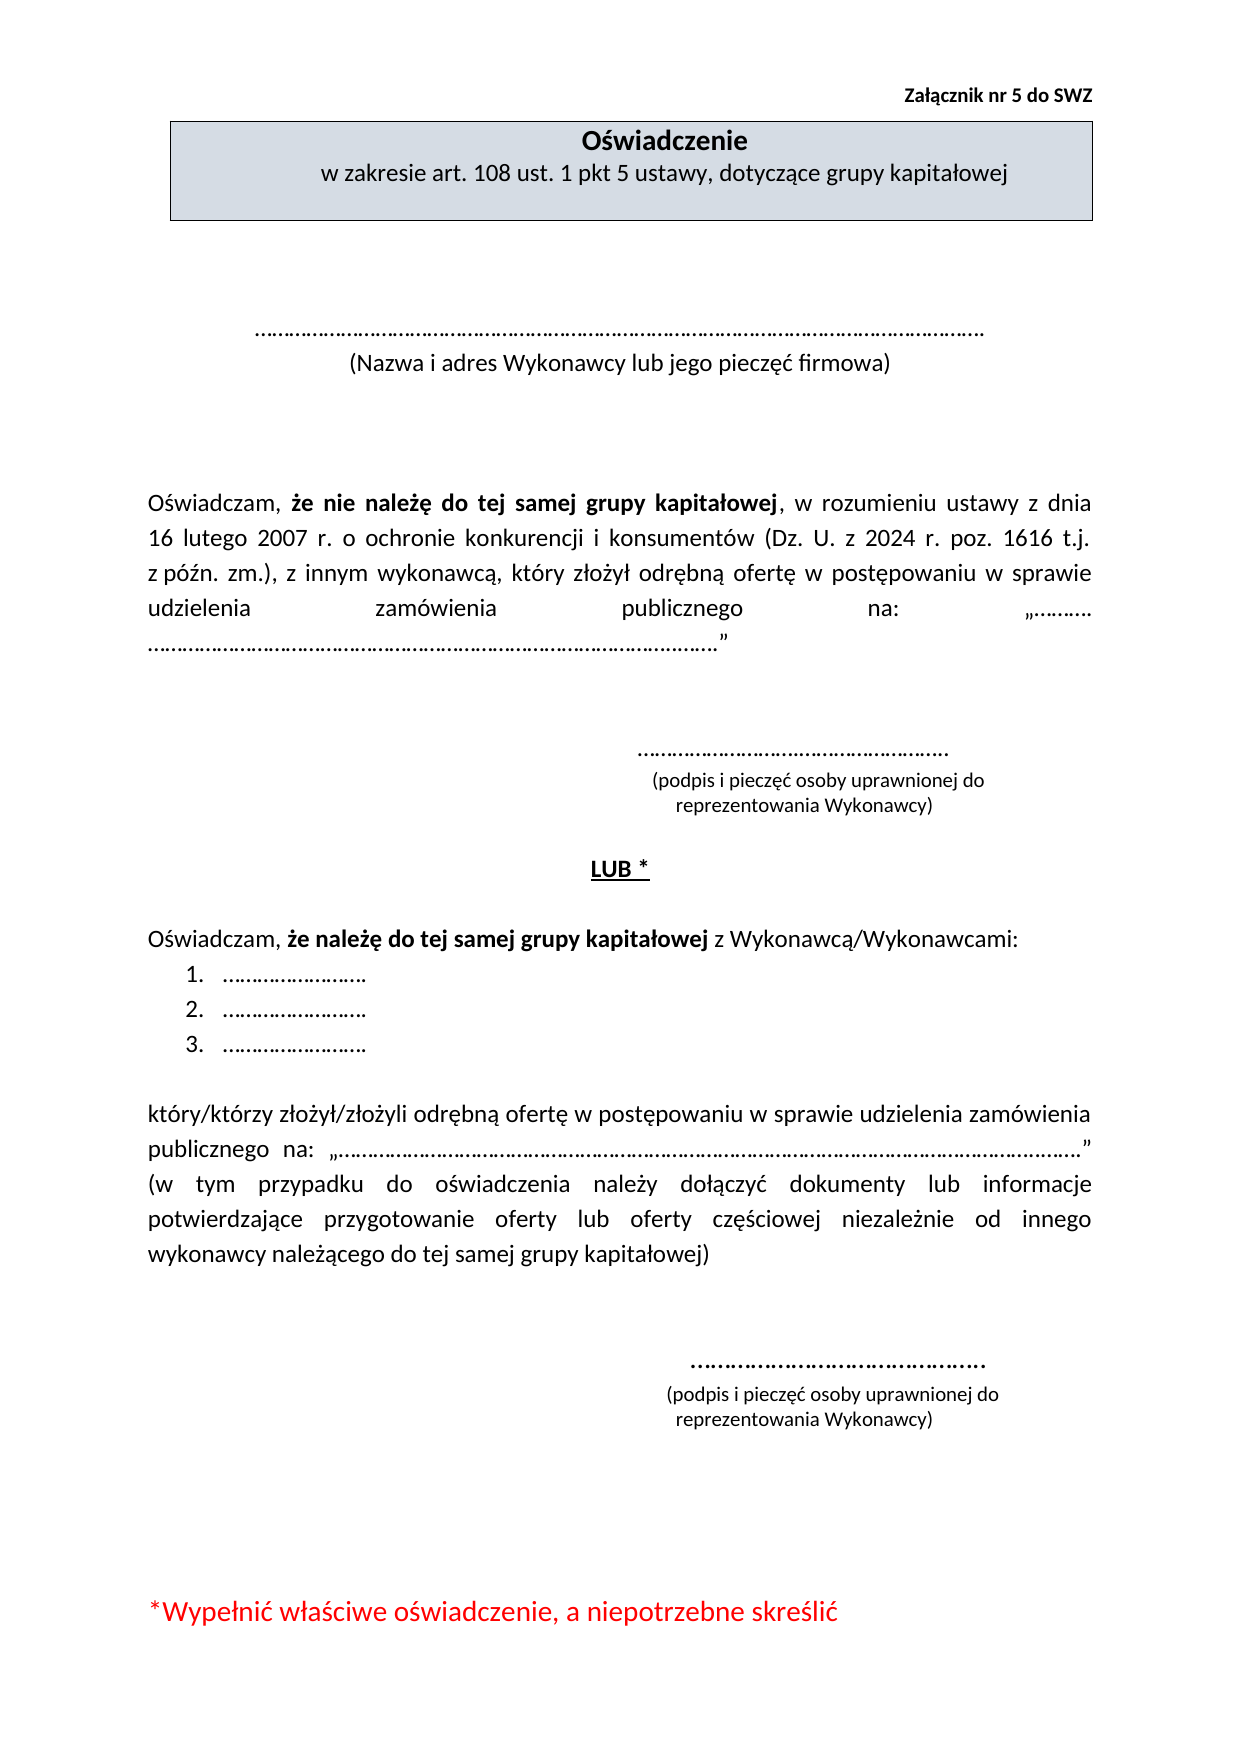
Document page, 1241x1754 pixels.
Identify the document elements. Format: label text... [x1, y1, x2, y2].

text ……………………….…………………….. [185, 732, 1093, 763]
text ………………………………………………………………………………………………………………. [148, 312, 1093, 343]
list ……………………. [185, 1028, 1093, 1059]
text LUB * [148, 853, 1093, 884]
text (podpis i pieczęć osoby uprawnionej do [516, 1381, 1093, 1407]
text Oświadczam, że należę do tej samej grupy kapitałowej z Wykonawcą/Wykonawcami: [148, 923, 1093, 954]
table_header Oświadczenie w zakresie art. 108 ust. 1 pkt 5 ustawy, dotyczące grupy kapitałowej [171, 122, 1092, 220]
text reprezentowania Wykonawcy) [516, 1407, 1093, 1432]
text …………………………………….. [590, 1340, 1093, 1376]
text (Nazwa i adres Wykonawcy lub jego pieczęć firmowa) [148, 347, 1093, 378]
list ……………………. [185, 958, 1093, 989]
text (podpis i pieczęć osoby uprawnionej do [516, 767, 1093, 793]
text reprezentowania Wykonawcy) [516, 793, 1093, 818]
text Oświadczam, że nie należę do tej samej grupy kapitałowej, w rozumieniu ustawy z dnia 16 lutego 2007 r. o ochronie konkurencji i konsumentów (Dz. U. z 2024 r. poz. 1616 t.j. z późn. zm.), z innym wykonawcą, który złożył odrębną ofertę w postępowaniu w sprawie udzielenia zamówienia publicznego na: „……….………………………………………………………………………………..…….” [148, 487, 1093, 658]
text *Wypełnić właściwe oświadczenie, a niepotrzebne skreślić [148, 1593, 1093, 1629]
list ……………………. [185, 993, 1093, 1024]
text który/którzy złożył/złożyli odrębną ofertę w postępowaniu w sprawie udzielenia zamówienia publicznego na: „…………………………………………………………………………………………………………..…….” (w tym przypadku do oświadczenia należy dołączyć dokumenty lub informacje potwierdzające przygotowanie oferty lub oferty częściowej niezależnie od innego wykonawcy należącego do tej samej grupy kapitałowej) [148, 1098, 1093, 1269]
text Załącznik nr 5 do SWZ [215, 82, 1093, 108]
